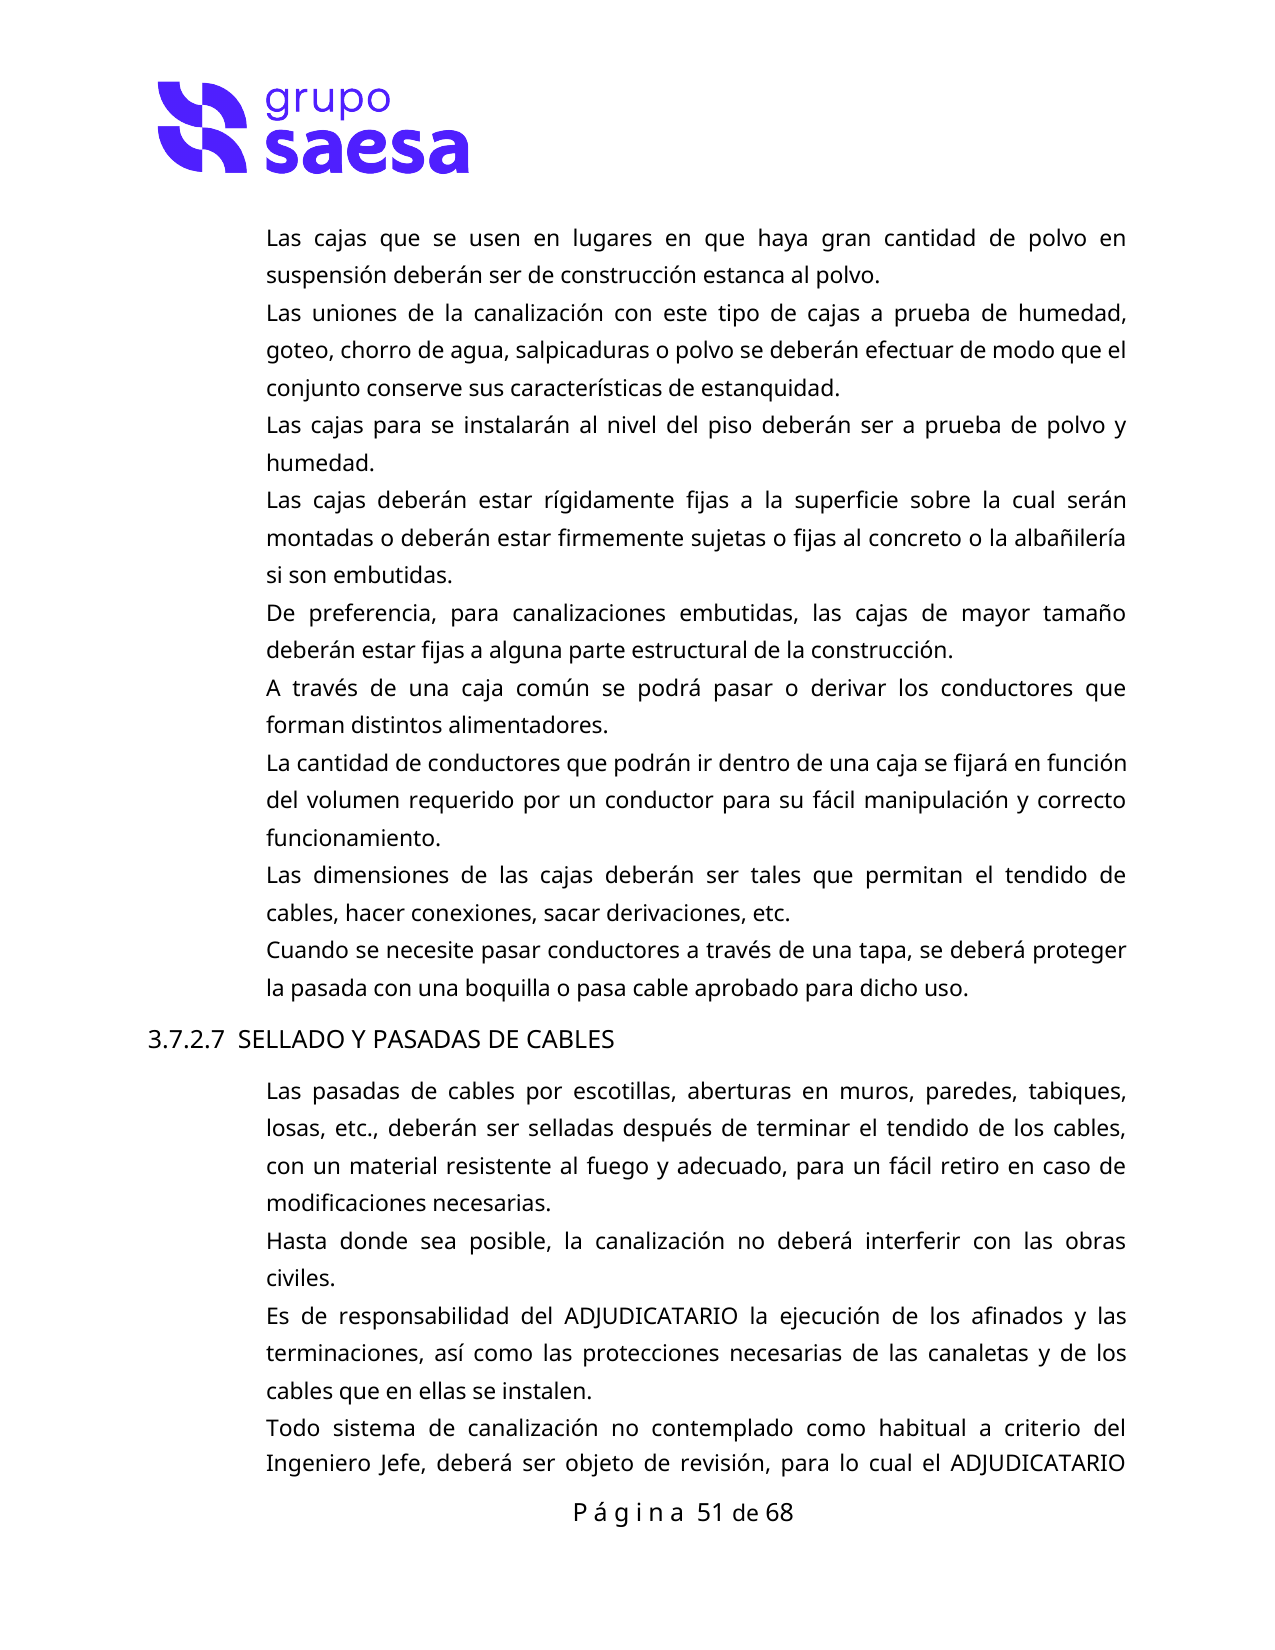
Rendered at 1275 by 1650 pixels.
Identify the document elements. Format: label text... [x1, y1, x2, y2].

text Las dimensiones de las cajas deberán ser tales que permitan el tendido de cables, hacer conexiones, sacar derivaciones, etc. [266, 859, 1127, 928]
text Las uniones de la canalización con este tipo de cajas a prueba de humedad, goteo, chorro de agua, salpicaduras o polvo se deberán efectuar de modo que el conjunto conserve sus características de estanquidad. [266, 296, 1127, 403]
picture [147, 73, 478, 177]
text La cantidad de conductores que podrán ir dentro de una caja se fijará en función del volumen requerido por un conductor para su fácil manipulación y correcto funcionamiento. [266, 746, 1127, 853]
text A través de una caja común se podrá pasar o derivar los conductores que forman distintos alimentadores. [266, 671, 1127, 740]
text De preferencia, para canalizaciones embutidas, las cajas de mayor tamaño deberán estar fijas a alguna parte estructural de la construcción. [266, 596, 1127, 665]
text Hasta donde sea posible, la canalización no deberá interferir con las obras civiles. [266, 1225, 1127, 1293]
text Las cajas para se instalarán al nivel del piso deberán ser a prueba de polvo y humedad. [266, 409, 1127, 478]
subtitle Sellado y Pasadas de Cables [148, 1021, 1127, 1056]
text Las cajas que se usen en lugares en que haya gran cantidad de polvo en suspensión deberán ser de construcción estanca al polvo. [266, 221, 1127, 290]
text Las pasadas de cables por escotillas, aberturas en muros, paredes, tabiques, losas, etc., deberán ser selladas después de terminar el tendido de los cables, con un material resistente al fuego y adecuado, para un fácil retiro en caso de modificaciones necesarias. [266, 1075, 1127, 1218]
text Las cajas deberán estar rígidamente fijas a la superficie sobre la cual serán montadas o deberán estar firmemente sujetas o fijas al concreto o la albañilería si son embutidas. [266, 484, 1127, 590]
text Es de responsabilidad del ADJUDICATARIO la ejecución de los afinados y las terminaciones, así como las protecciones necesarias de las canaletas y de los cables que en ellas se instalen. [266, 1300, 1127, 1406]
text Cuando se necesite pasar conductores a través de una tapa, se deberá proteger la pasada con una boquilla o pasa cable aprobado para dicho uso. [266, 934, 1127, 1003]
